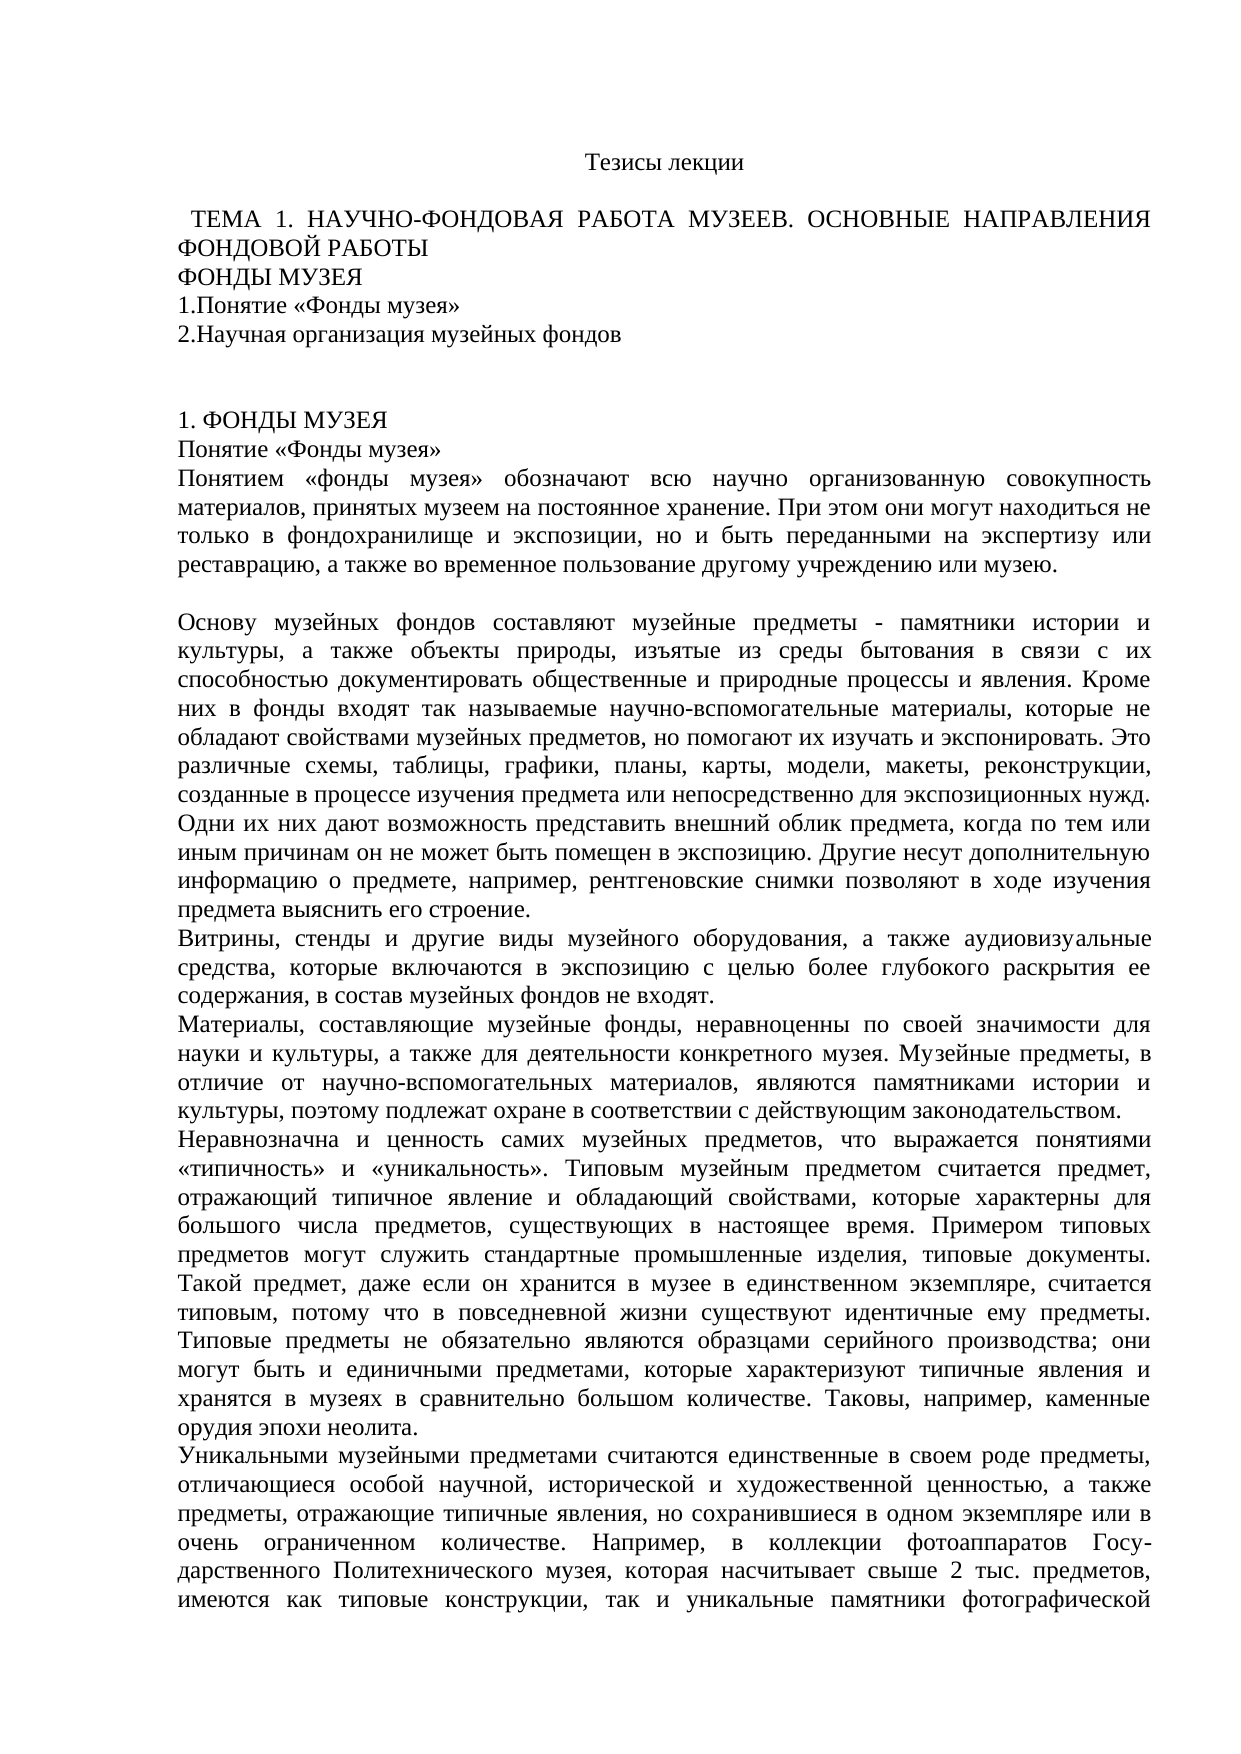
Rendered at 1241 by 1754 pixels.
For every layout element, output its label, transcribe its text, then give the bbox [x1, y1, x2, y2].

text 1. ФОНДЫ МУЗЕЯ [177, 406, 1152, 434]
text 2.Научная организация музейных фондов [177, 319, 1152, 348]
text Материалы, составляющие музейные фонды, неравноценны по своей значимости для науки и культуры, а также для деятельности конкретного музея. Му­зейные предметы, в отличие от научно-вспомогательных материалов, являются памятниками истории и культуры, поэтому подлежат охране в соответствии с действующим законодательством. [177, 1009, 1152, 1124]
text Основу музейных фондов составляют музейные предметы - памятники истории и культуры, а также объекты природы, изъятые из среды бытования в свя­зи с их способностью документировать общественные и природные процессы и явления. Кроме них в фонды входят так называемые научно-вспомогательные материалы, которые не обладают свойствами музейных предметов, но помогают их изучать и экспонировать. Это различные схемы, таблицы, графики, планы, кар­ты, модели, макеты, реконструкции, созданные в про­цессе изучения предмета или непосредственно для экспозиционных нужд. Одни их них дают возмож­ность представить внешний облик предмета, когда по тем или иным причинам он не может быть помещен в экспозицию. Другие несут дополнительную информацию о предмете, например, рентгеновские снимки позволяют в ходе изучения предмета выяснить его строение. [177, 607, 1152, 923]
text Понятие «Фонды музея» [177, 434, 1152, 463]
text Витрины, стенды и другие виды музейного оборудования, а также аудиовизу­альные средства, которые включаются в экспозицию с целью более глубокого раскрытия ее содержания, в состав музейных фондов не входят. [177, 923, 1152, 1009]
text Понятием «фонды музея» обозначают всю научно организованную совокупность материалов, принятых музеем на постоянное хранение. При этом они могут находиться не только в фондохранилище и экспози­ции, но и быть переданными на экспертизу или реставрацию, а также во временное пользование другому учреждению или музею. [177, 463, 1152, 578]
text Неравнозначна и ценность самих музейных пред­метов, что выражается понятиями «типичность» и «уни­кальность». Типовым музейным предметом считается предмет, отражающий типичное явление и обладающий свойствами, которые характерны для большого числа предметов, существующих в настоящее время. Примером типовых предметов могут служить стандарт­ные промышленные изделия, типовые документы. Такой предмет, даже если он хранится в музее в единст­венном экземпляре, считается типовым, потому что в повседневной жизни существуют идентичные ему предметы. Типовые предметы не обязательно являются образцами серийного производства; они могут быть и единичными предметами, которые характеризуют типичные явления и хранятся в музеях в сравнительно большом количестве. Таковы, например, каменные орудия эпохи неолита. [177, 1124, 1152, 1441]
text 1.Понятие «Фонды музея» [177, 291, 1152, 319]
text ТЕМА 1. НАУЧНО-ФОНДОВАЯ РАБОТА МУЗЕЕВ. ОСНОВНЫЕ НАПРАВЛЕНИЯ ФОНДОВОЙ РАБОТЫ [177, 204, 1152, 262]
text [177, 1441, 1152, 1613]
text Тезисы лекции [177, 147, 1152, 176]
text ФОНДЫ МУЗЕЯ [177, 262, 1152, 291]
